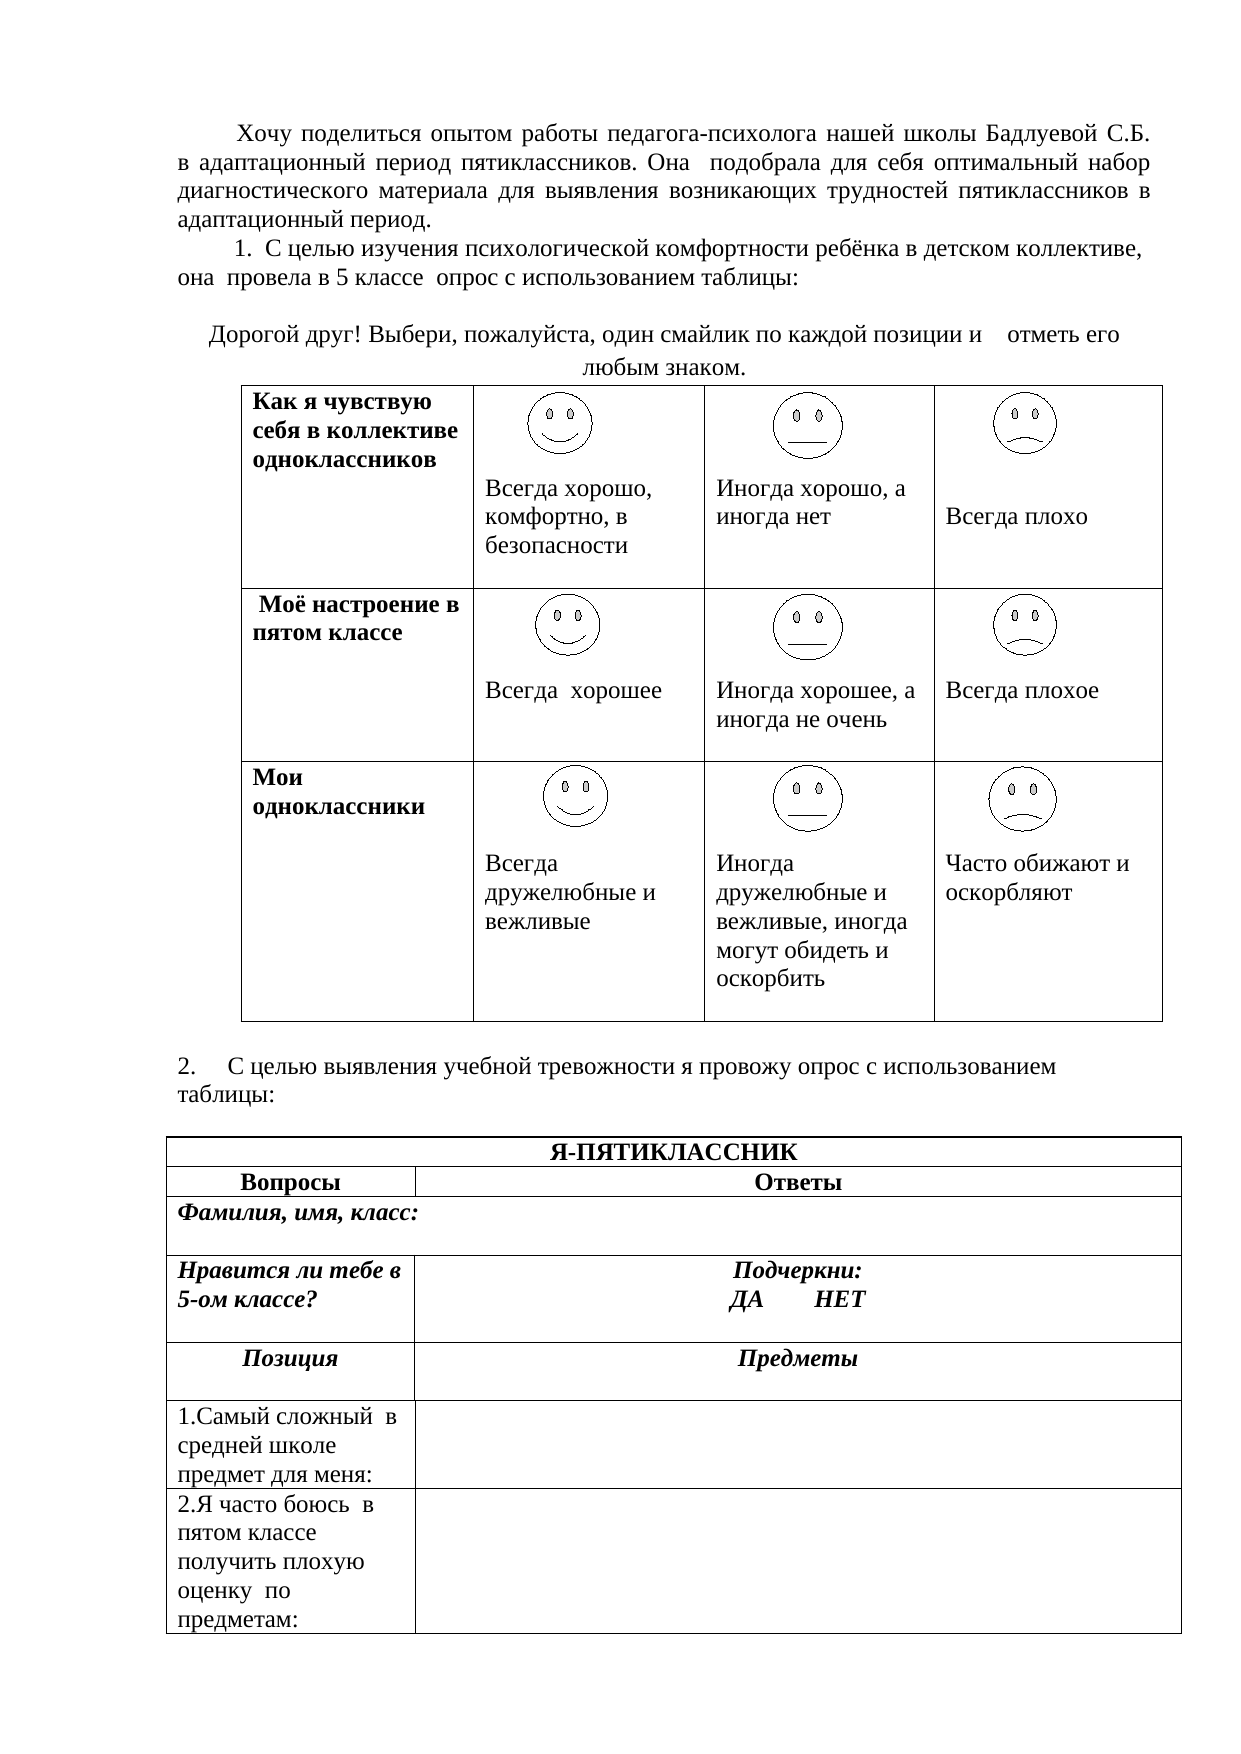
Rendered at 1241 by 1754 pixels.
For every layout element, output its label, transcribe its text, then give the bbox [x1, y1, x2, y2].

text Хочу поделиться опытом работы педагога-психолога нашей школы Бадлуевой С.Б. в адаптационный период пятиклассников. Она подобрала для себя оптимальный набор диагностического материала для выявления возникающих трудностей пятиклассников в адаптационный период. [177, 118, 1152, 233]
table_header Иногда хорошо, а иногда нет [705, 386, 934, 588]
table_cell Часто обижают и оскорбляют [935, 762, 1162, 1021]
table_header Я-ПЯТИКЛАССНИК [167, 1138, 1181, 1166]
text Дорогой друг! Выбери, пожалуйста, один смайлик по каждой позиции и отметь его любым знаком. [177, 319, 1152, 381]
table_cell Всегда плохое [935, 589, 1162, 761]
table_cell Моё настроение в пятом классе [242, 589, 473, 761]
text 2. С целью выявления учебной тревожности я провожу опрос с использованием таблицы: [177, 1051, 1152, 1108]
text 1. С целью изучения психологической комфортности ребёнка в детском коллективе, она провела в 5 классе опрос с использованием таблицы: [177, 233, 1152, 291]
table_header Всегда плохо [935, 386, 1162, 588]
table_cell Иногда хорошее, а иногда не очень [705, 589, 934, 761]
table_header Как я чувствую себя в коллективе одноклассников [242, 386, 473, 588]
table_cell Нравится ли тебе в 5-ом классе? [167, 1256, 414, 1342]
table_cell [416, 1401, 1181, 1488]
table_cell 2.Я часто боюсь в пятом классе получить плохую оценку по предметам: [167, 1489, 415, 1632]
table_cell Подчеркни: ДА НЕТ [415, 1256, 1181, 1342]
table_cell [416, 1489, 1181, 1632]
table_cell Всегда дружелюбные и вежливые [474, 762, 704, 1021]
table_cell Мои одноклассники [242, 762, 473, 1021]
table_cell Позиция [167, 1343, 414, 1400]
table_cell 1.Самый сложный в средней школе предмет для меня: [167, 1401, 415, 1488]
table_cell Вопросы [167, 1167, 415, 1196]
table_header Всегда хорошо, комфортно, в безопасности [474, 386, 704, 588]
table_cell Предметы [415, 1343, 1181, 1400]
table_cell Иногда дружелюбные и вежливые, иногда могут обидеть и оскорбить [705, 762, 934, 1021]
table_cell Всегда хорошее [474, 589, 704, 761]
table_cell Фамилия, имя, класс: [167, 1197, 1181, 1254]
table_cell Ответы [416, 1167, 1181, 1196]
